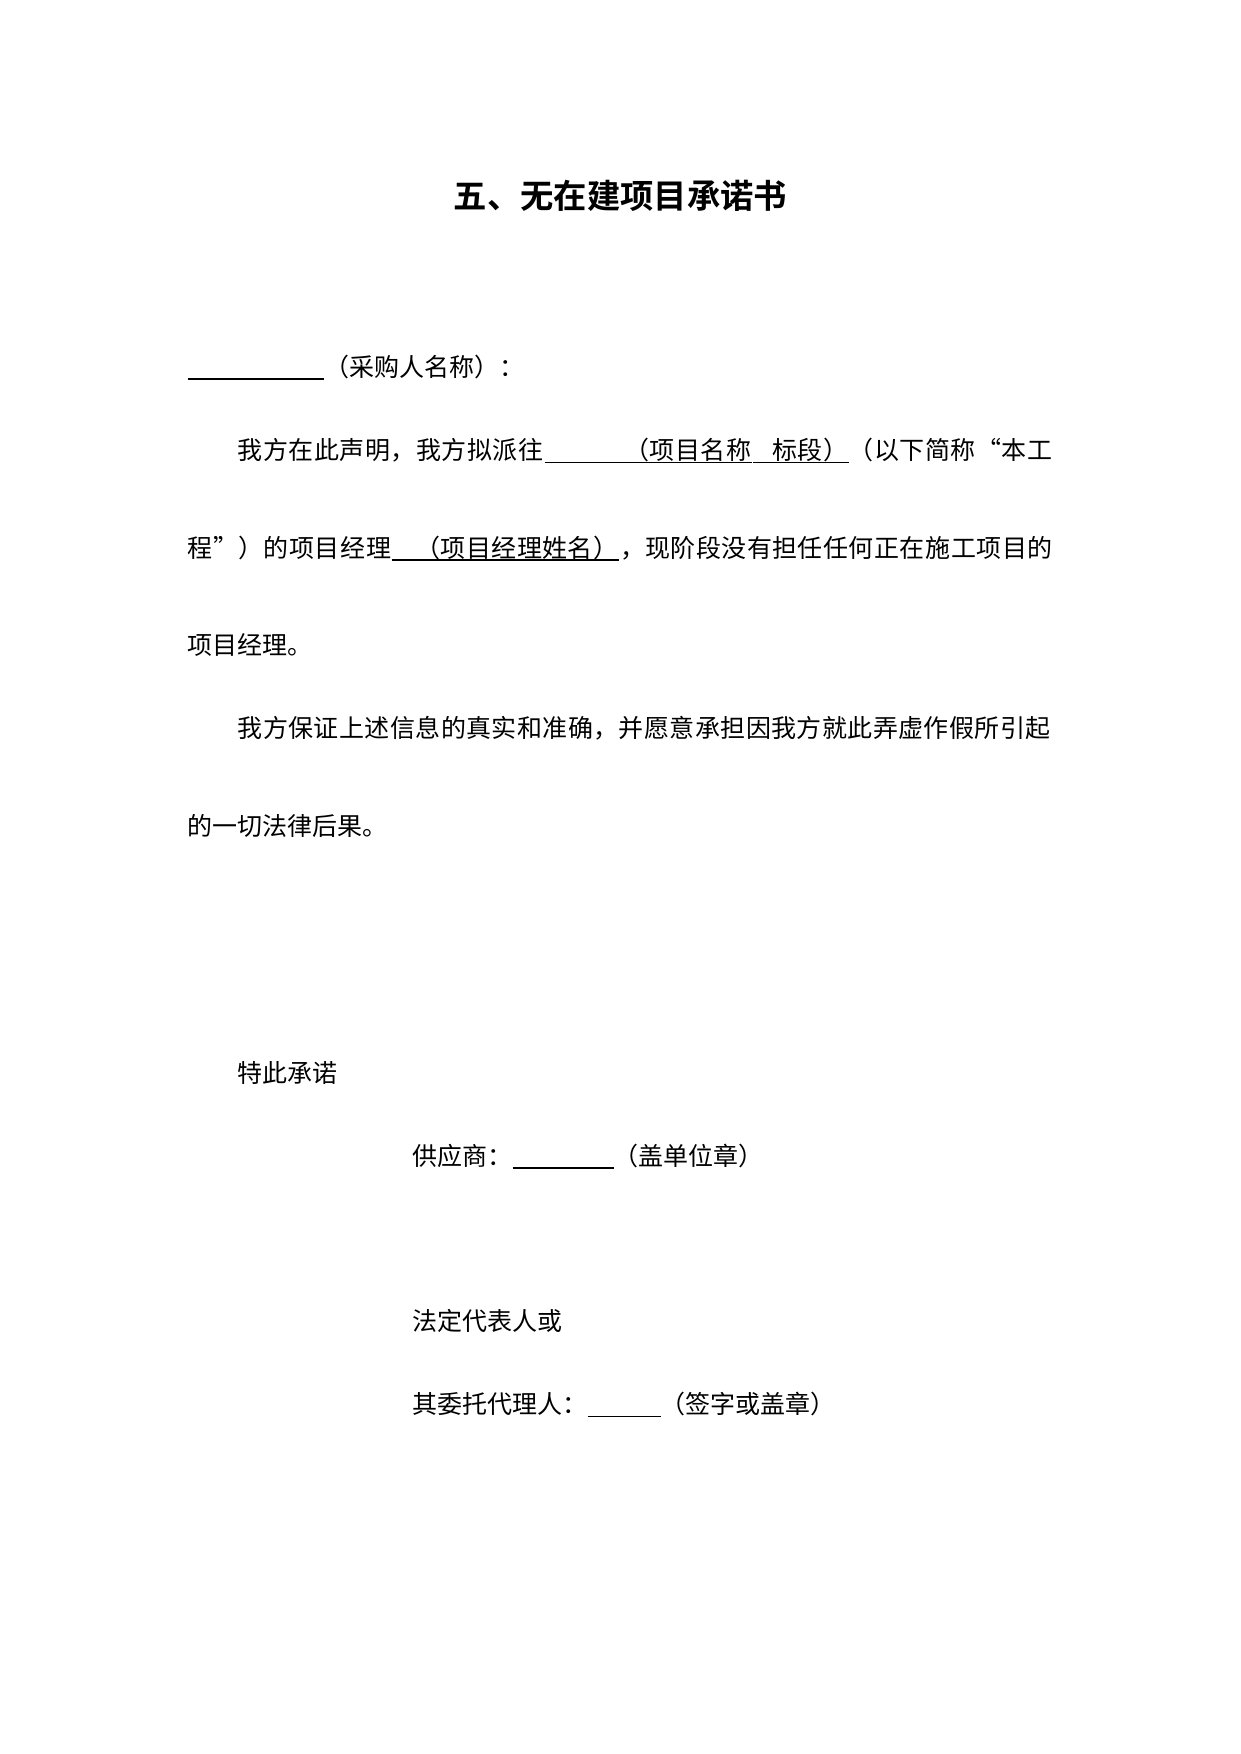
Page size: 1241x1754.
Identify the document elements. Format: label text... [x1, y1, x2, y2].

text 法定代表人或 [187, 1287, 1053, 1352]
text 我方在此声明，我方拟派往 （项目名称 标段）（以下简称“本工程”）的项目经理 （项目经理姓名），现阶段没有担任任何正在施工项目的项目经理。 [187, 416, 1053, 676]
text 特此承诺 [187, 1039, 1053, 1104]
text 其委托代理人： （签字或盖章） [187, 1370, 1053, 1435]
text （采购人名称）： [187, 333, 1053, 398]
text 五、无在建项目承诺书 [187, 162, 1053, 227]
text 我方保证上述信息的真实和准确，并愿意承担因我方就此弄虚作假所引起的一切法律后果。 [187, 694, 1053, 857]
text 供应商： （盖单位章） [187, 1122, 1053, 1187]
